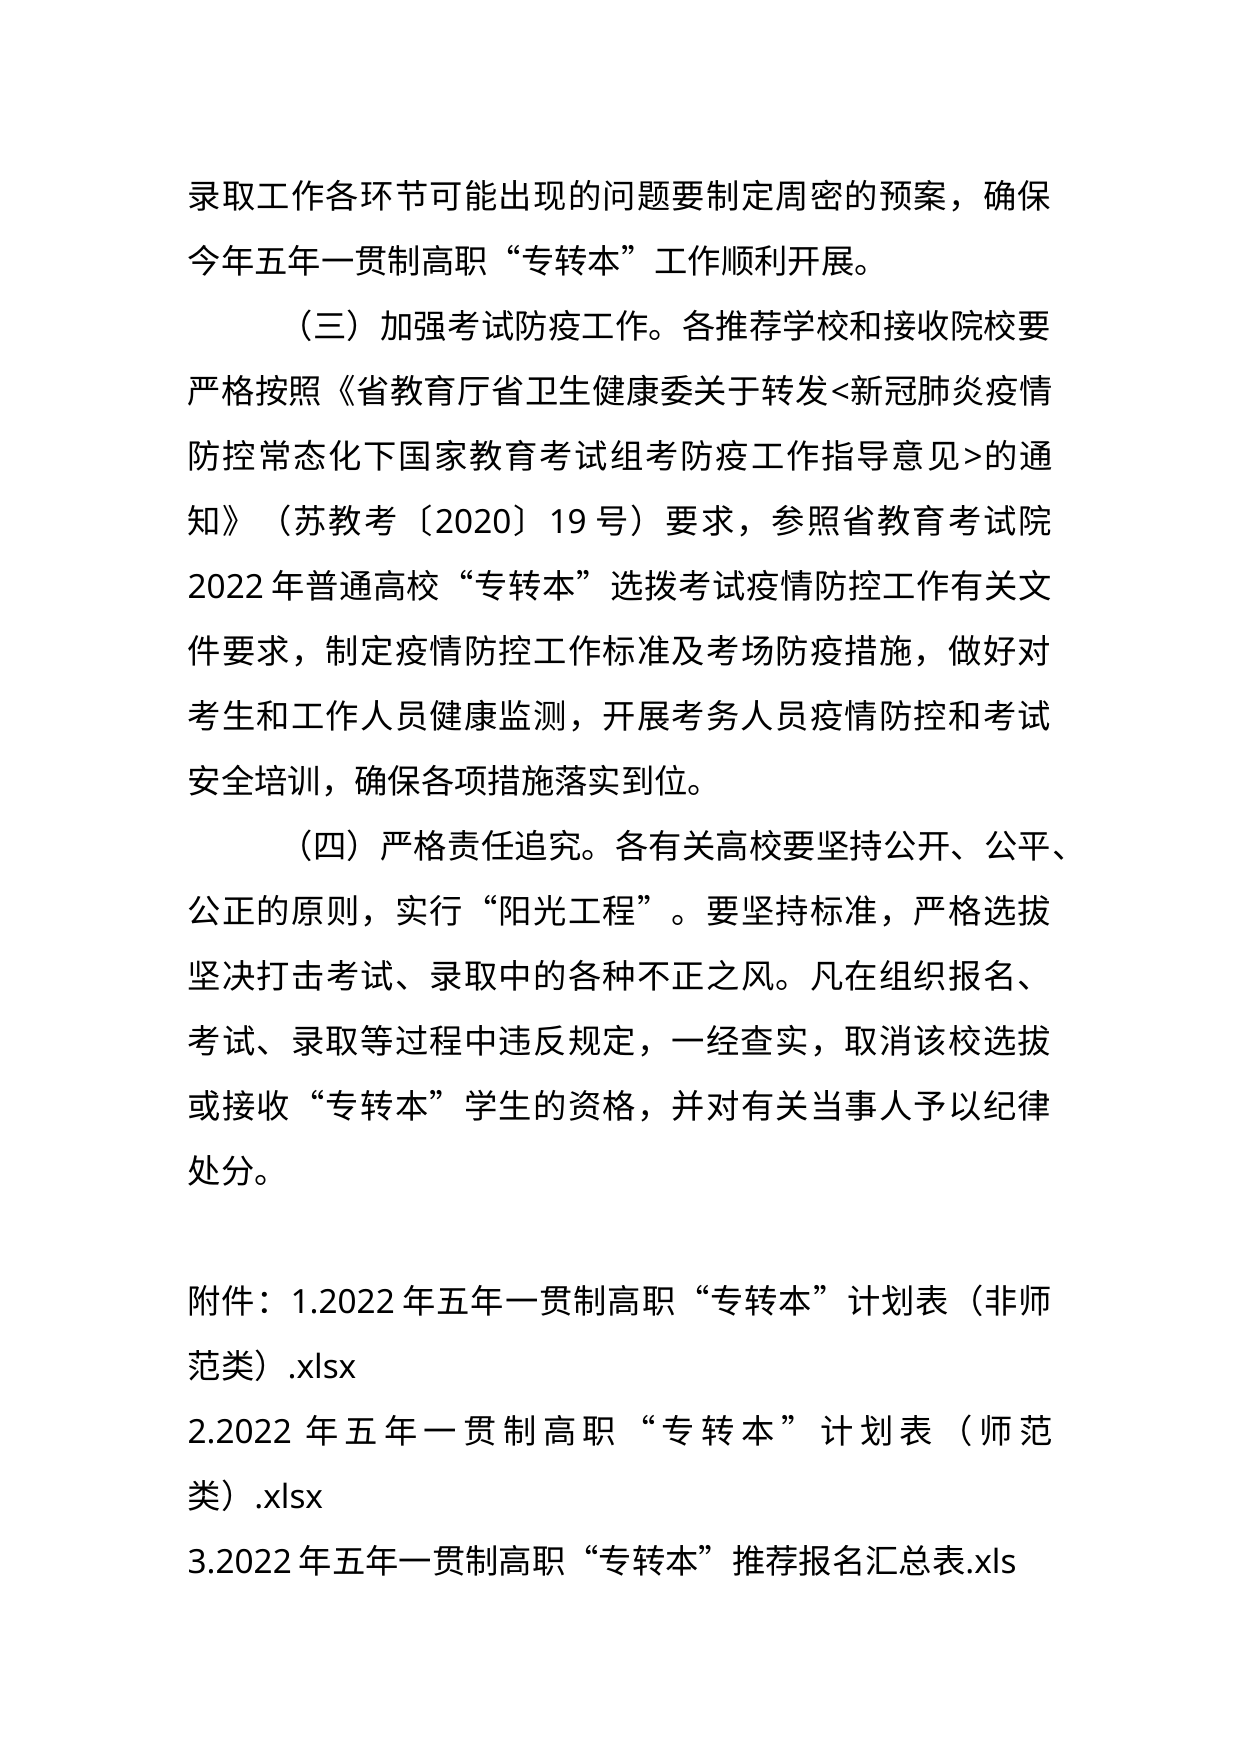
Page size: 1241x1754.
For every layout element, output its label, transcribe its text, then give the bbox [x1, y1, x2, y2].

text （四）严格责任追究。各有关高校要坚持公开、公平、公正的原则，实行“阳光工程”。要坚持标准，严格选拔，坚决打击考试、录取中的各种不正之风。凡在组织报名、考试、录取等过程中违反规定，一经查实，取消该校选拔或接收“专转本”学生的资格，并对有关当事人予以纪律处分。 [187, 812, 1053, 1202]
text 2.2022年五年一贯制高职“专转本”计划表（师范类）.xlsx [187, 1397, 1053, 1527]
text （三）加强考试防疫工作。各推荐学校和接收院校要严格按照《省教育厅省卫生健康委关于转发<新冠肺炎疫情防控常态化下国家教育考试组考防疫工作指导意见>的通知》（苏教考〔2020〕19号）要求，参照省教育考试院2022年普通高校“专转本”选拨考试疫情防控工作有关文件要求，制定疫情防控工作标准及考场防疫措施，做好对考生和工作人员健康监测，开展考务人员疫情防控和考试安全培训，确保各项措施落实到位。 [187, 292, 1053, 812]
text 3.2022年五年一贯制高职“专转本”推荐报名汇总表.xls [187, 1527, 1053, 1592]
text 附件：1.2022年五年一贯制高职“专转本”计划表（非师范类）.xlsx [187, 1267, 1053, 1397]
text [187, 162, 1053, 292]
